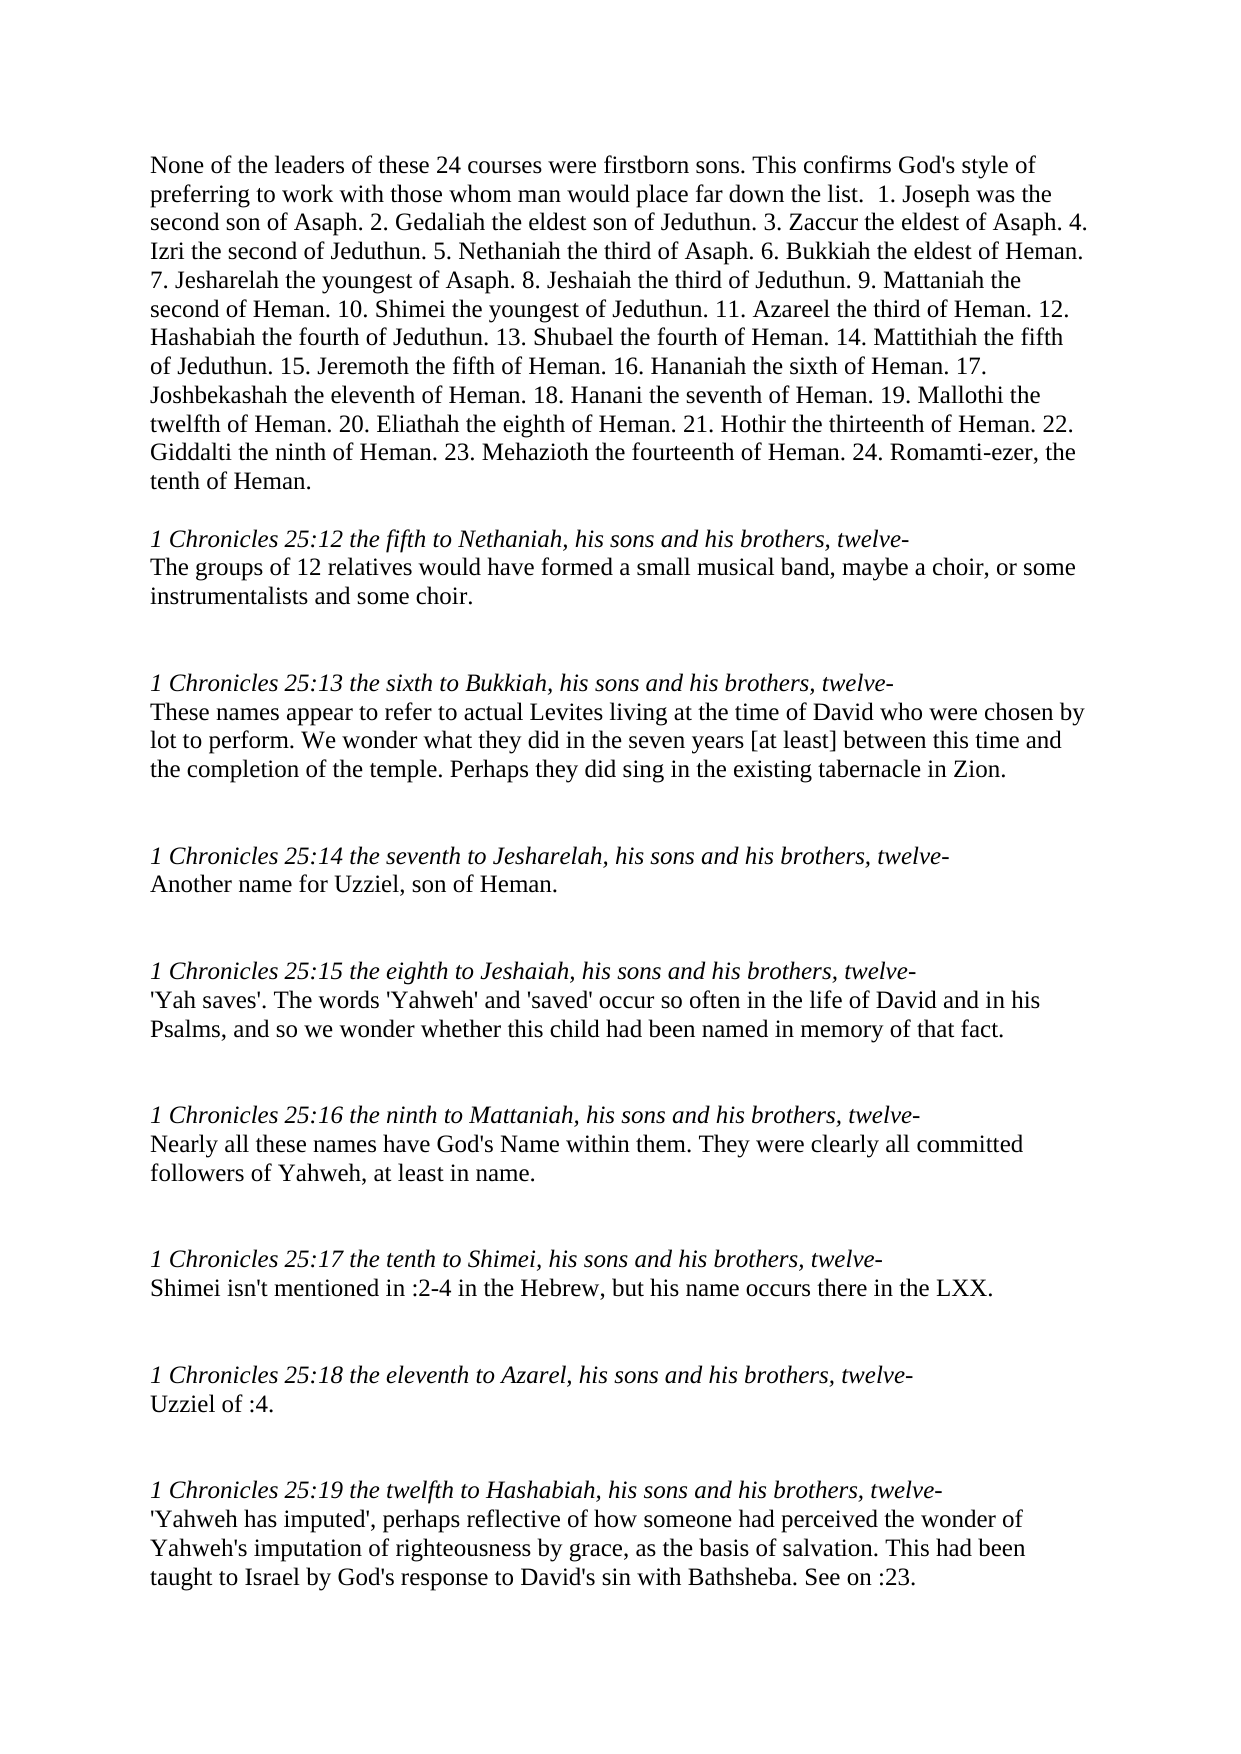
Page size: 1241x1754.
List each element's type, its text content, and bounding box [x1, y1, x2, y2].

text 1 Chronicles 25:17 the tenth to Shimei, his sons and his brothers, twelve- Shimei isn't mentioned in :2-4 in the Hebrew, but his name occurs there in the LXX. [150, 1216, 1090, 1302]
text 1 Chronicles 25:15 the eighth to Jeshaiah, his sons and his brothers, twelve- 'Yah saves'. The words 'Yahweh' and 'saved' occur so often in the life of David and in his Psalms, and so we wonder whether this child had been named in memory of that fact. [150, 927, 1090, 1042]
text 1 Chronicles 25:13 the sixth to Bukkiah, his sons and his brothers, twelve- These names appear to refer to actual Levites living at the time of David who were chosen by lot to perform. We wonder what they did in the seven years [at least] between this time and the completion of the temple. Perhaps they did sing in the existing tabernacle in Zion. [150, 639, 1090, 783]
text 1 Chronicles 25:14 the seventh to Jesharelah, his sons and his brothers, twelve- Another name for Uzziel, son of Heman. [150, 812, 1090, 898]
text 1 Chronicles 25:18 the eleventh to Azarel, his sons and his brothers, twelve- Uzziel of :4. [150, 1331, 1090, 1417]
text 1 Chronicles 25:19 the twelfth to Hashabiah, his sons and his brothers, twelve- 'Yahweh has imputed', perhaps reflective of how someone had perceived the wonder of Yahweh's imputation of righteousness by grace, as the basis of salvation. This had been taught to Israel by God's response to David's sin with Bathsheba. See on :23. [150, 1447, 1090, 1590]
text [150, 150, 1090, 610]
text 1 Chronicles 25:16 the ninth to Mattaniah, his sons and his brothers, twelve- Nearly all these names have God's Name within them. They were clearly all committed followers of Yahweh, at least in name. [150, 1072, 1090, 1187]
